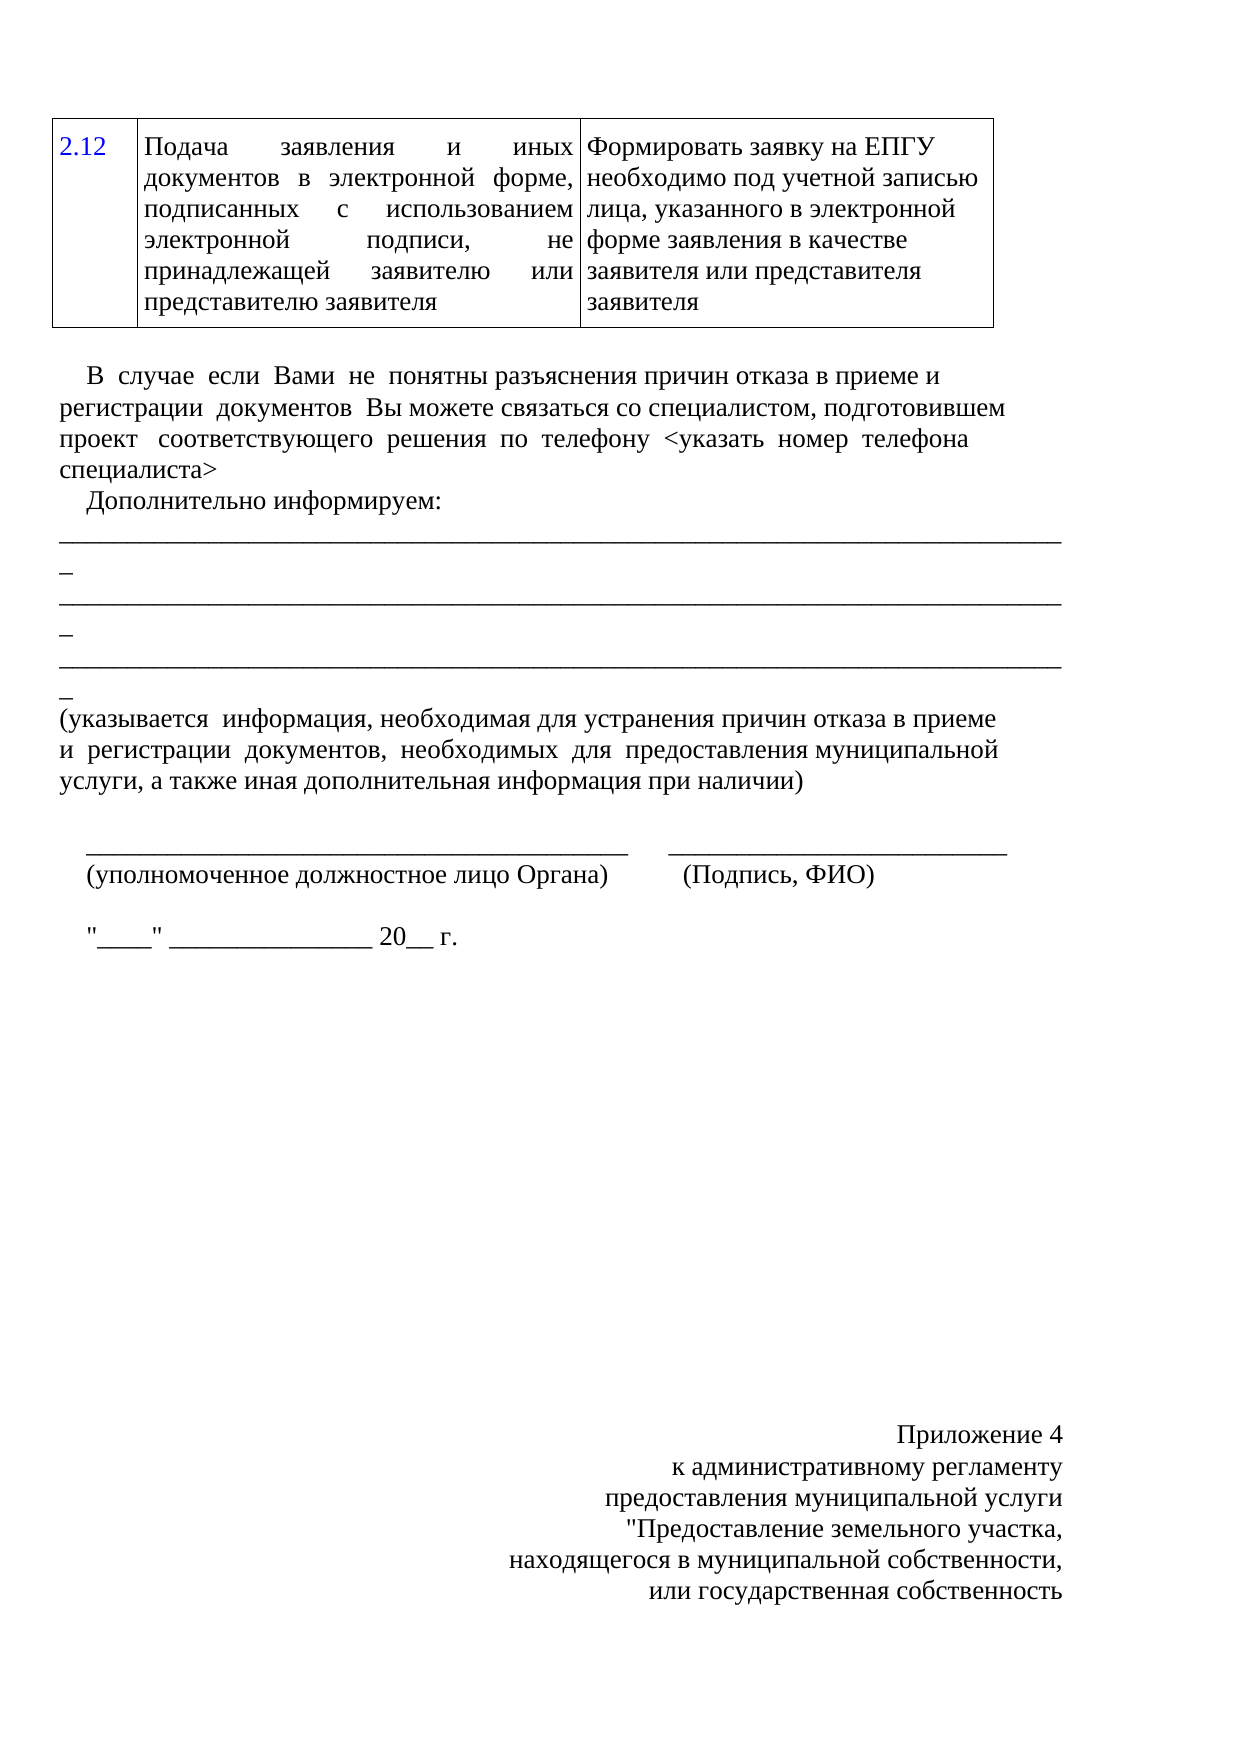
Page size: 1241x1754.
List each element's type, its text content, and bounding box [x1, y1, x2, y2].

text "____" _______________ 20__ г. [59, 920, 1063, 951]
text "Предоставление земельного участка, [59, 1512, 1063, 1543]
table_cell Подача заявления и иных документов в электронной форме, подписанных с использованием электронной подписи, не принадлежащей заявителю или представителю заявителя [138, 119, 580, 327]
text Приложение 4 [59, 1418, 1063, 1449]
text проект соответствующего решения по телефону <указать номер телефона [59, 422, 1063, 453]
text (указывается информация, необходимая для устранения причин отказа в приеме [59, 702, 1063, 733]
text ___________________________________________________________________________ [59, 515, 1063, 577]
text Дополнительно информируем: [59, 484, 1063, 515]
text ___________________________________________________________________________ [59, 577, 1063, 640]
text к административному регламенту [59, 1449, 1063, 1481]
text и регистрации документов, необходимых для предоставления муниципальной [59, 733, 1063, 764]
text специалиста> [59, 453, 1063, 484]
text ___________________________________________________________________________ [59, 640, 1063, 702]
text (уполномоченное должностное лицо Органа) (Подпись, ФИО) [59, 858, 1063, 889]
table_cell 2.12 [53, 119, 137, 327]
text находящегося в муниципальной собственности, [59, 1543, 1063, 1574]
text В случае если Вами не понятны разъяснения причин отказа в приеме и [59, 359, 1063, 391]
text регистрации документов Вы можете связаться со специалистом, подготовившем [59, 391, 1063, 422]
text или государственная собственность [59, 1574, 1063, 1605]
text предоставления муниципальной услуги [59, 1481, 1063, 1512]
text услуги, а также иная дополнительная информация при наличии) [59, 764, 1063, 796]
text ________________________________________ _________________________ [59, 827, 1063, 858]
table_cell Формировать заявку на ЕПГУ необходимо под учетной записью лица, указанного в электронной форме заявления в качестве заявителя или представителя заявителя [581, 119, 993, 327]
